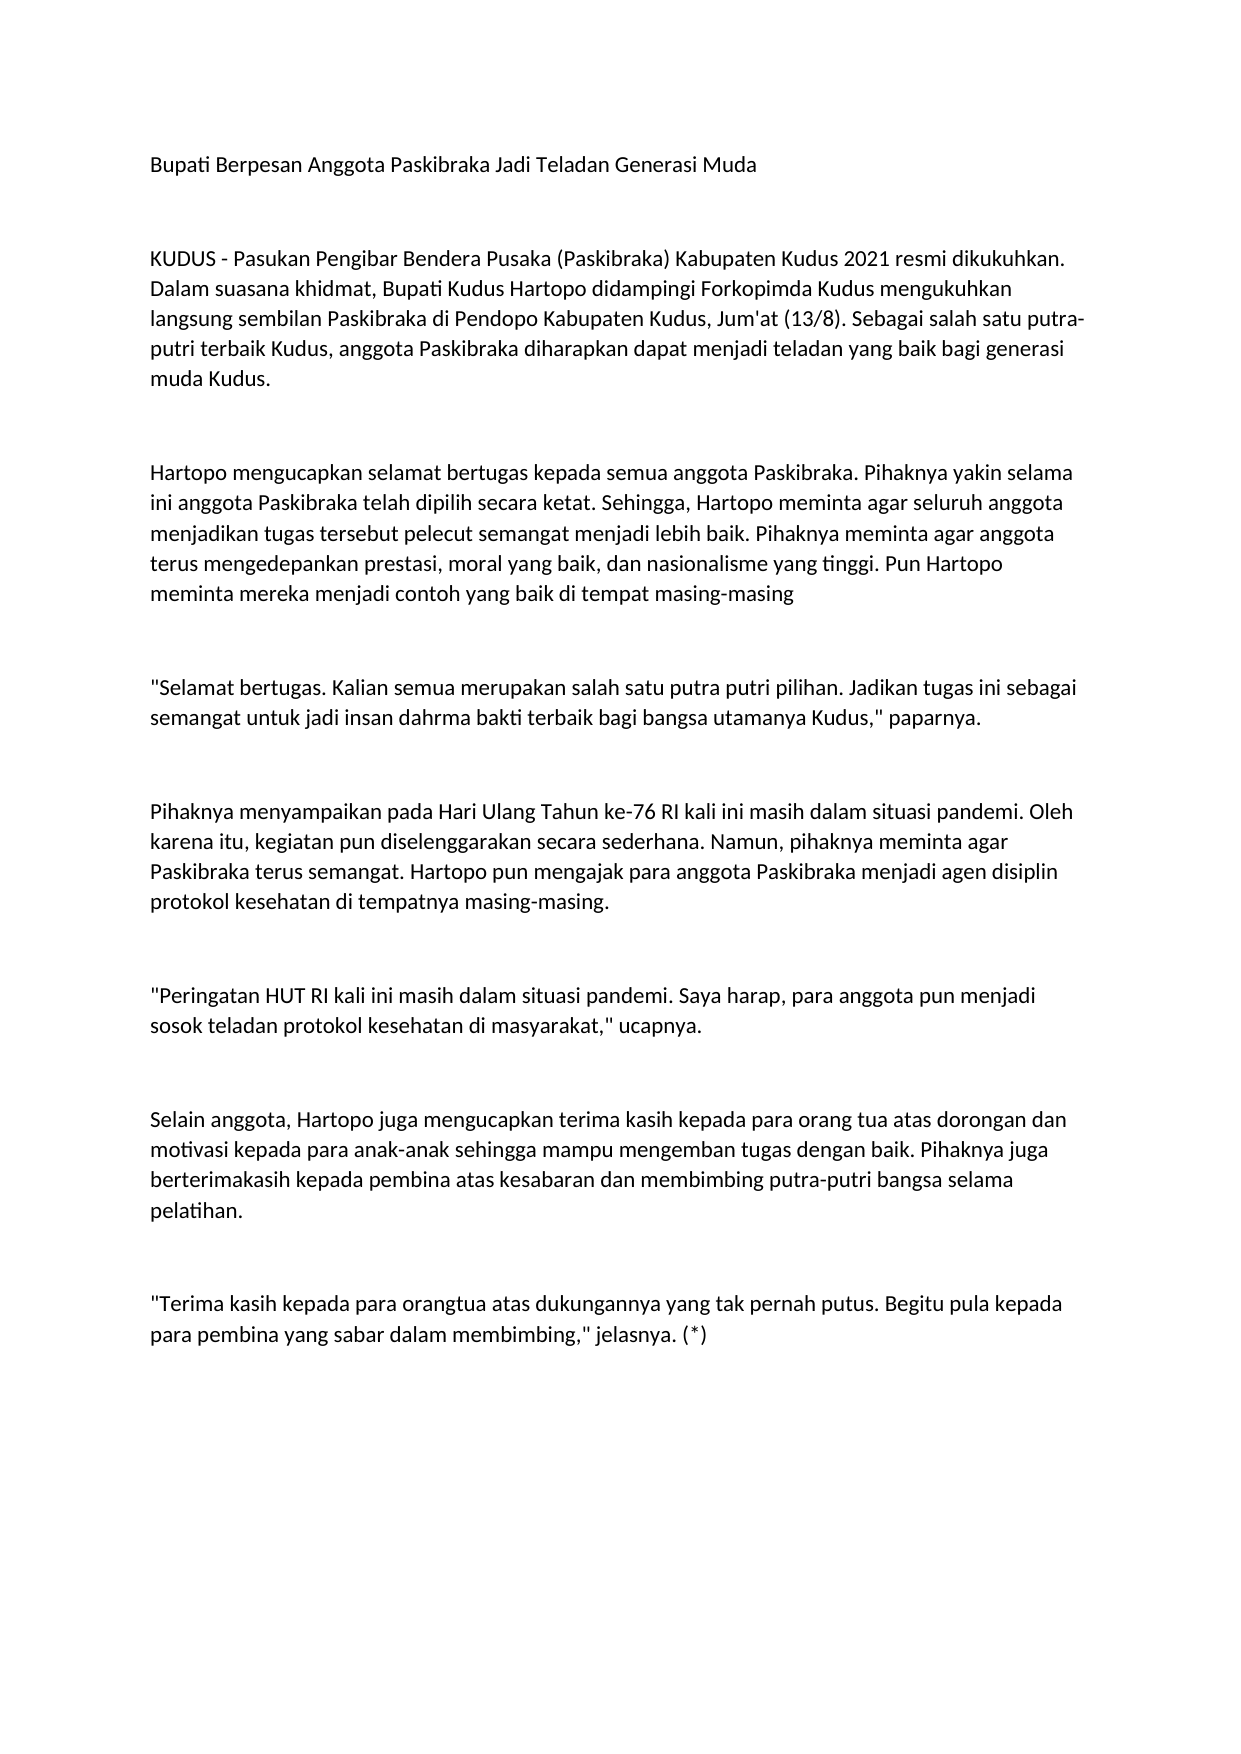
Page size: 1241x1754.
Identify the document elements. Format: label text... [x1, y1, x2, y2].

text "Terima kasih kepada para orangtua atas dukungannya yang tak pernah putus. Begitu pula kepada para pembina yang sabar dalam membimbing," jelasnya. (*) [150, 1289, 1090, 1348]
text Bupati Berpesan Anggota Paskibraka Jadi Teladan Generasi Muda [150, 150, 1090, 178]
text Pihaknya menyampaikan pada Hari Ulang Tahun ke-76 RI kali ini masih dalam situasi pandemi. Oleh karena itu, kegiatan pun diselenggarakan secara sederhana. Namun, pihaknya meminta agar Paskibraka terus semangat. Hartopo pun mengajak para anggota Paskibraka menjadi agen disiplin protokol kesehatan di tempatnya masing-masing. [150, 797, 1090, 916]
text KUDUS - Pasukan Pengibar Bendera Pusaka (Paskibraka) Kabupaten Kudus 2021 resmi dikukuhkan. Dalam suasana khidmat, Bupati Kudus Hartopo didampingi Forkopimda Kudus mengukuhkan langsung sembilan Paskibraka di Pendopo Kabupaten Kudus, Jum'at (13/8). Sebagai salah satu putra-putri terbaik Kudus, anggota Paskibraka diharapkan dapat menjadi teladan yang baik bagi generasi muda Kudus. [150, 244, 1090, 393]
text Hartopo mengucapkan selamat bertugas kepada semua anggota Paskibraka. Pihaknya yakin selama ini anggota Paskibraka telah dipilih secara ketat. Sehingga, Hartopo meminta agar seluruh anggota menjadikan tugas tersebut pelecut semangat menjadi lebih baik. Pihaknya meminta agar anggota terus mengedepankan prestasi, moral yang baik, dan nasionalisme yang tinggi. Pun Hartopo meminta mereka menjadi contoh yang baik di tempat masing-masing [150, 458, 1090, 607]
text Selain anggota, Hartopo juga mengucapkan terima kasih kepada para orang tua atas dorongan dan motivasi kepada para anak-anak sehingga mampu mengemban tugas dengan baik. Pihaknya juga berterimakasih kepada pembina atas kesabaran dan membimbing putra-putri bangsa selama pelatihan. [150, 1105, 1090, 1224]
text "Peringatan HUT RI kali ini masih dalam situasi pandemi. Saya harap, para anggota pun menjadi sosok teladan protokol kesehatan di masyarakat," ucapnya. [150, 981, 1090, 1039]
text "Selamat bertugas. Kalian semua merupakan salah satu putra putri pilihan. Jadikan tugas ini sebagai semangat untuk jadi insan dahrma bakti terbaik bagi bangsa utamanya Kudus," paparnya. [150, 673, 1090, 731]
